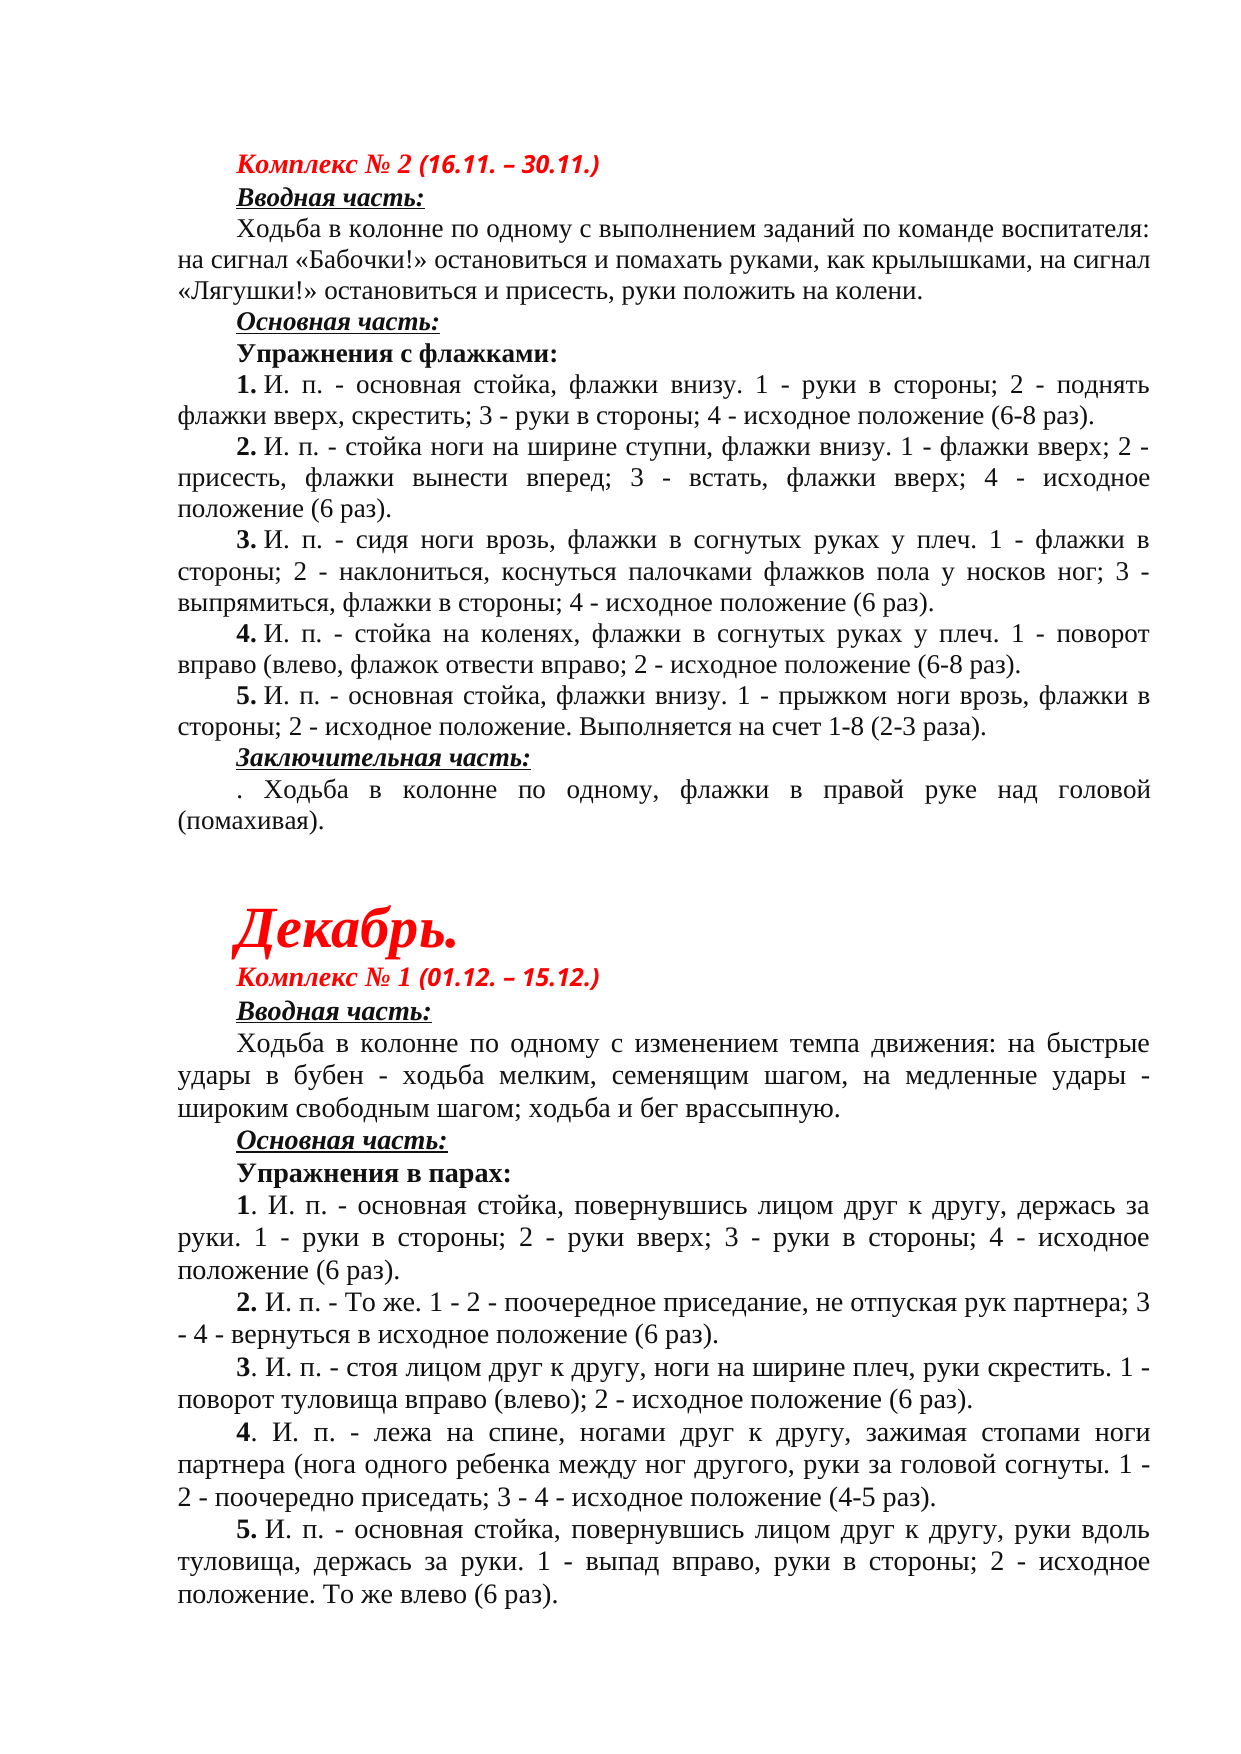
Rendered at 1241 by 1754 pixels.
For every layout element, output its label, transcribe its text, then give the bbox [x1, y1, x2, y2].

text 3. И. п. - сидя ноги врозь, флажки в согнутых руках у плеч. 1 - флажки в стороны; 2 - наклониться, коснуться палочками флажков пола у носков ног; 3 - выпрямиться, флажки в стороны; 4 - исходное положение (6 раз). [177, 523, 1152, 617]
text Комплекс № 1 (01.12. – 15.12.) [177, 959, 1152, 994]
text 2. И. п. - стойка ноги на ширине ступни, флажки внизу. 1 - флажки вверх; 2 - присесть, флажки вынести вперед; 3 - встать, флажки вверх; 4 - исходное положение (6 раз). [177, 430, 1152, 523]
text Вводная часть: [177, 181, 1152, 212]
text 3. И. п. - стоя лицом друг к другу, ноги на ширине плеч, руки скрестить. 1 - поворот туловища вправо (влево); 2 - исходное положение (6 раз). [177, 1350, 1152, 1415]
text Ходьба в колонне по одному с изменением темпа движения: на быстрые удары в бубен - ходьба мелким, семенящим шагом, на медленные удары - широким свободным шагом; ходьба и бег врассыпную. [177, 1026, 1152, 1123]
text 4. И. п. - лежа на спине, ногами друг к другу, зажимая стопами ноги партнера (нога одного ребенка между ног другого, руки за головой согнуты. 1 - 2 - поочередно приседать; 3 - 4 - исходное положение (4-5 раз). [177, 1415, 1152, 1512]
text Вводная часть: [177, 994, 1152, 1026]
text 4. И. п. - стойка на коленях, флажки в согнутых руках у плеч. 1 - поворот вправо (влево, флажок отвести вправо; 2 - исходное положение (6-8 раз). [177, 617, 1152, 679]
text 5. И. п. - основная стойка, флажки внизу. 1 - прыжком ноги врозь, флажки в стороны; 2 - исходное положение. Выполняется на счет 1-8 (2-3 раза). [177, 679, 1152, 742]
text Комплекс № 2 (16.11. – 30.11.) [177, 147, 1152, 181]
text Основная часть: [177, 1123, 1152, 1156]
text . Ходьба в колонне по одному, флажки в правой руке над головой (помахивая). [177, 773, 1152, 835]
text Упражнения в парах: [177, 1156, 1152, 1188]
text Заключительная часть: [177, 742, 1152, 773]
text Основная часть: [177, 306, 1152, 337]
text Упражнения с флажками: [177, 337, 1152, 368]
text 2. И. п. - То же. 1 - 2 - поочередное приседание, не отпуская рук партнера; 3 - 4 - вернуться в исходное положение (6 раз). [177, 1285, 1152, 1350]
text Ходьба в колонне по одному с выполнением заданий по команде воспитателя: на сигнал «Бабочки!» остановиться и помахать руками, как крылышками, на сигнал «Лягушки!» остановиться и присесть, руки положить на колени. [177, 212, 1152, 306]
text 5. И. п. - основная стойка, повернувшись лицом друг к другу, руки вдоль туловища, держась за руки. 1 - выпад вправо, руки в стороны; 2 - исходное положение. То же влево (6 раз). [177, 1512, 1152, 1609]
text 1. И. п. - основная стойка, флажки внизу. 1 - руки в стороны; 2 - поднять флажки вверх, скрестить; 3 - руки в стороны; 4 - исходное положение (6-8 раз). [177, 368, 1152, 430]
text 1. И. п. - основная стойка, повернувшись лицом друг к другу, держась за руки. 1 - руки в стороны; 2 - руки вверх; 3 - руки в стороны; 4 - исходное положение (6 раз). [177, 1188, 1152, 1285]
text Декабрь. [177, 892, 1152, 959]
